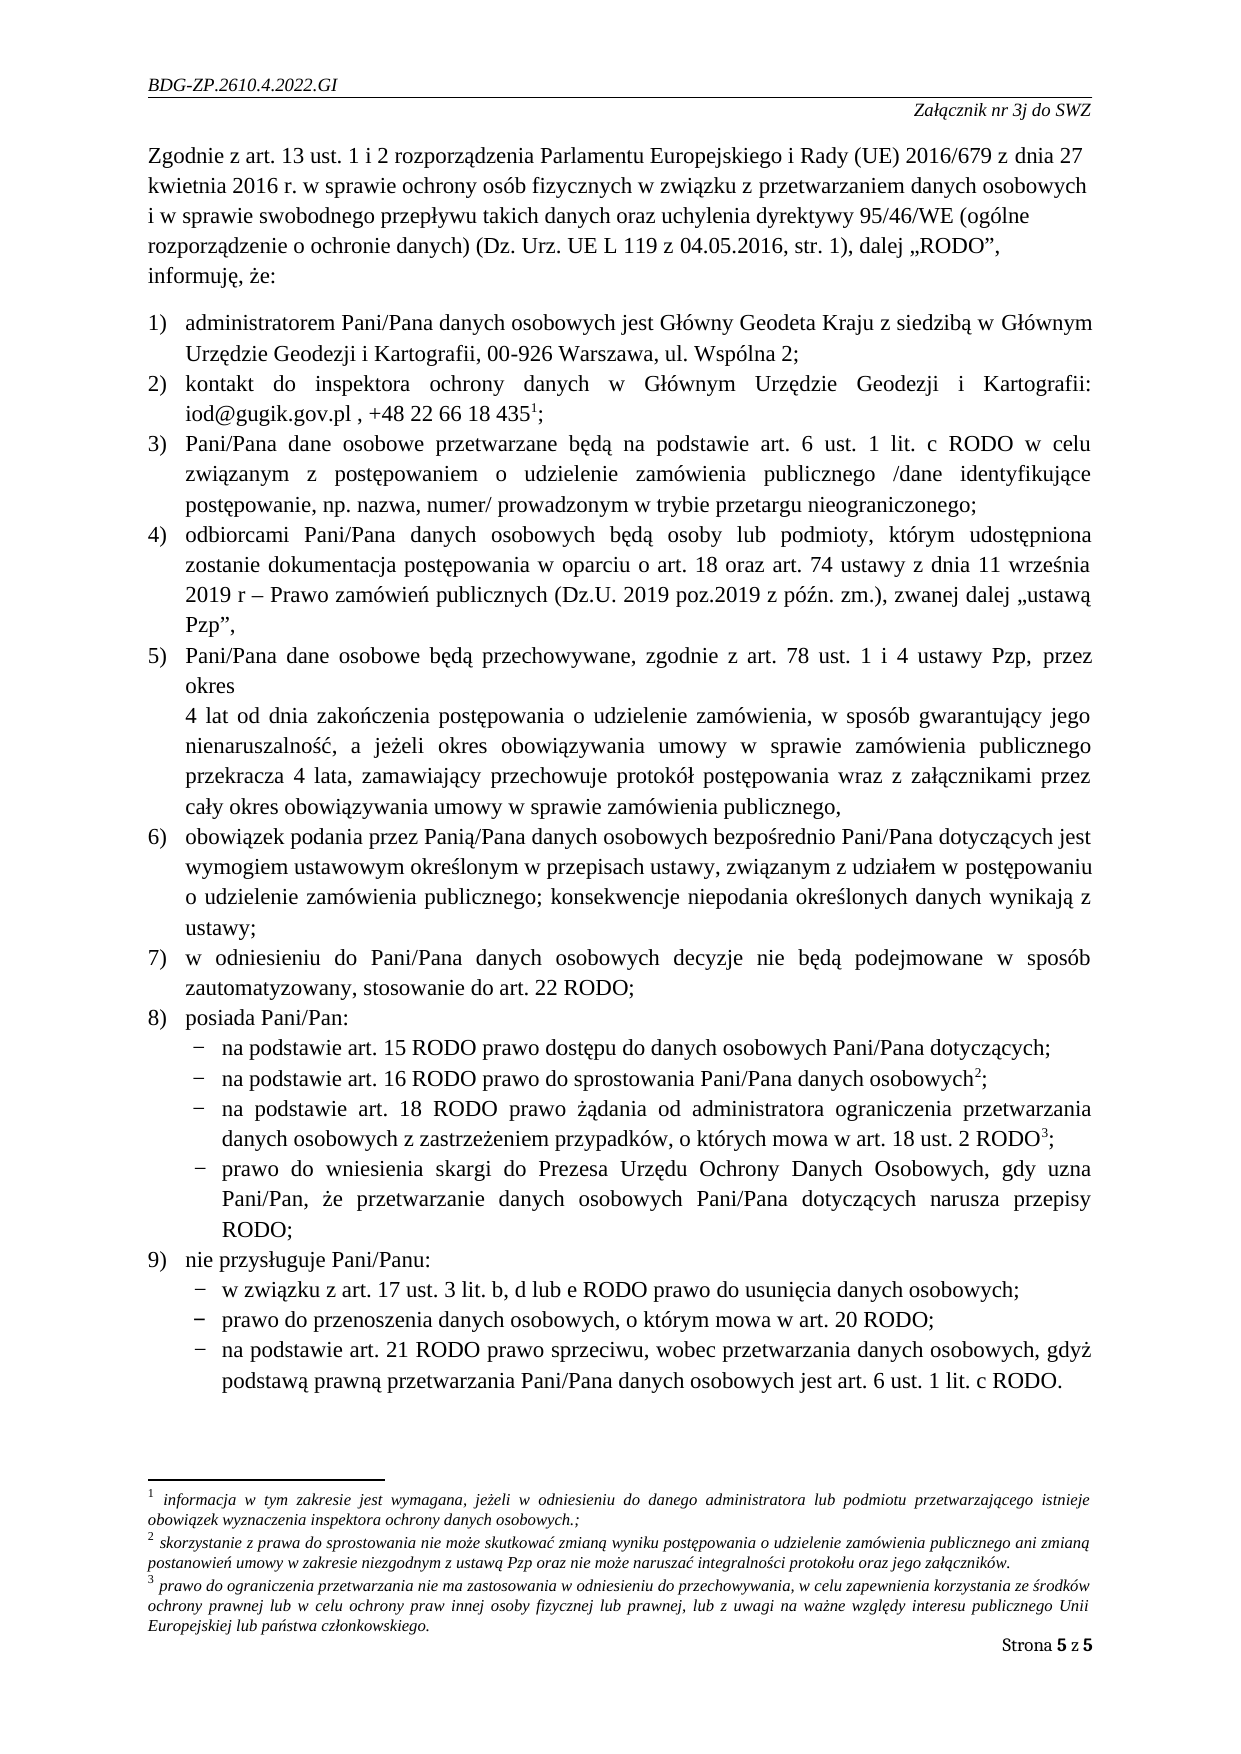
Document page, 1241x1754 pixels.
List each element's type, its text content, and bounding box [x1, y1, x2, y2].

list na podstawie art. 18 RODO prawo żądania od administratora ograniczenia przetwarzania danych osobowych z zastrzeżeniem przypadków, o których mowa w art. 18 ust. 2 RODO; [192, 1095, 1092, 1151]
list odbiorcami Pani/Pana danych osobowych będą osoby lub podmioty, którym udostępniona zostanie dokumentacja postępowania w oparciu o art. 18 oraz art. 74 ustawy z dnia 11 września 2019 r – Prawo zamówień publicznych (Dz.U. 2019 poz.2019 z późn. zm.), zwanej dalej „ustawą Pzp”, [148, 521, 1092, 638]
list administratorem Pani/Pana danych osobowych jest Główny Geodeta Kraju z siedzibą w Głównym Urzędzie Geodezji i Kartografii, 00-926 Warszawa, ul. Wspólna 2; [148, 309, 1092, 366]
list Pani/Pana dane osobowe będą przechowywane, zgodnie z art. 78 ust. 1 i 4 ustawy Pzp, przez okres 4 lat od dnia zakończenia postępowania o udzielenie zamówienia, w sposób gwarantujący jego nienaruszalność, a jeżeli okres obowiązywania umowy w sprawie zamówienia publicznego przekracza 4 lata, zamawiający przechowuje protokół postępowania wraz z załącznikami przez cały okres obowiązywania umowy w sprawie zamówienia publicznego, [148, 642, 1092, 819]
text Zgodnie z art. 13 ust. 1 i 2 rozporządzenia Parlamentu Europejskiego i Rady (UE) 2016/679 z dnia 27 kwietnia 2016 r. w sprawie ochrony osób fizycznych w związku z przetwarzaniem danych osobowych i w sprawie swobodnego przepływu takich danych oraz uchylenia dyrektywy 95/46/WE (ogólne rozporządzenie o ochronie danych) (Dz. Urz. UE L 119 z 04.05.2016, str. 1), dalej „RODO”, informuję, że: [148, 142, 1092, 289]
list kontakt do inspektora ochrony danych w Głównym Urzędzie Geodezji i Kartografii: iod@gugik.gov.pl , +48 22 66 18 435; [148, 370, 1092, 426]
list prawo do wniesienia skargi do Prezesa Urzędu Ochrony Danych Osobowych, gdy uzna Pani/Pan, że przetwarzanie danych osobowych Pani/Pana dotyczących narusza przepisy RODO; [192, 1155, 1092, 1242]
list na podstawie art. 15 RODO prawo dostępu do danych osobowych Pani/Pana dotyczących; [192, 1034, 1092, 1061]
list Pani/Pana dane osobowe przetwarzane będą na podstawie art. 6 ust. 1 lit. c RODO w celu związanym z postępowaniem o udzielenie zamówienia publicznego /dane identyfikujące postępowanie, np. nazwa, numer/ prowadzonym w trybie przetargu nieograniczonego; [148, 430, 1092, 517]
list w odniesieniu do Pani/Pana danych osobowych decyzje nie będą podejmowane w sposób zautomatyzowany, stosowanie do art. 22 RODO; [148, 944, 1092, 1000]
list w związku z art. 17 ust. 3 lit. b, d lub e RODO prawo do usunięcia danych osobowych; [192, 1276, 1092, 1302]
list na podstawie art. 21 RODO prawo sprzeciwu, wobec przetwarzania danych osobowych, gdyż podstawą prawną przetwarzania Pani/Pana danych osobowych jest art. 6 ust. 1 lit. c RODO. [192, 1336, 1092, 1393]
list posiada Pani/Pan: [148, 1004, 1092, 1031]
list nie przysługuje Pani/Panu: [148, 1246, 1092, 1272]
list prawo do przenoszenia danych osobowych, o którym mowa w art. 20 RODO; [192, 1306, 1092, 1333]
list na podstawie art. 16 RODO prawo do sprostowania Pani/Pana danych osobowych; [192, 1064, 1092, 1091]
list obowiązek podania przez Panią/Pana danych osobowych bezpośrednio Pani/Pana dotyczących jest wymogiem ustawowym określonym w przepisach ustawy, związanym z udziałem w postępowaniu o udzielenie zamówienia publicznego; konsekwencje niepodania określonych danych wynikają z ustawy; [148, 823, 1092, 940]
